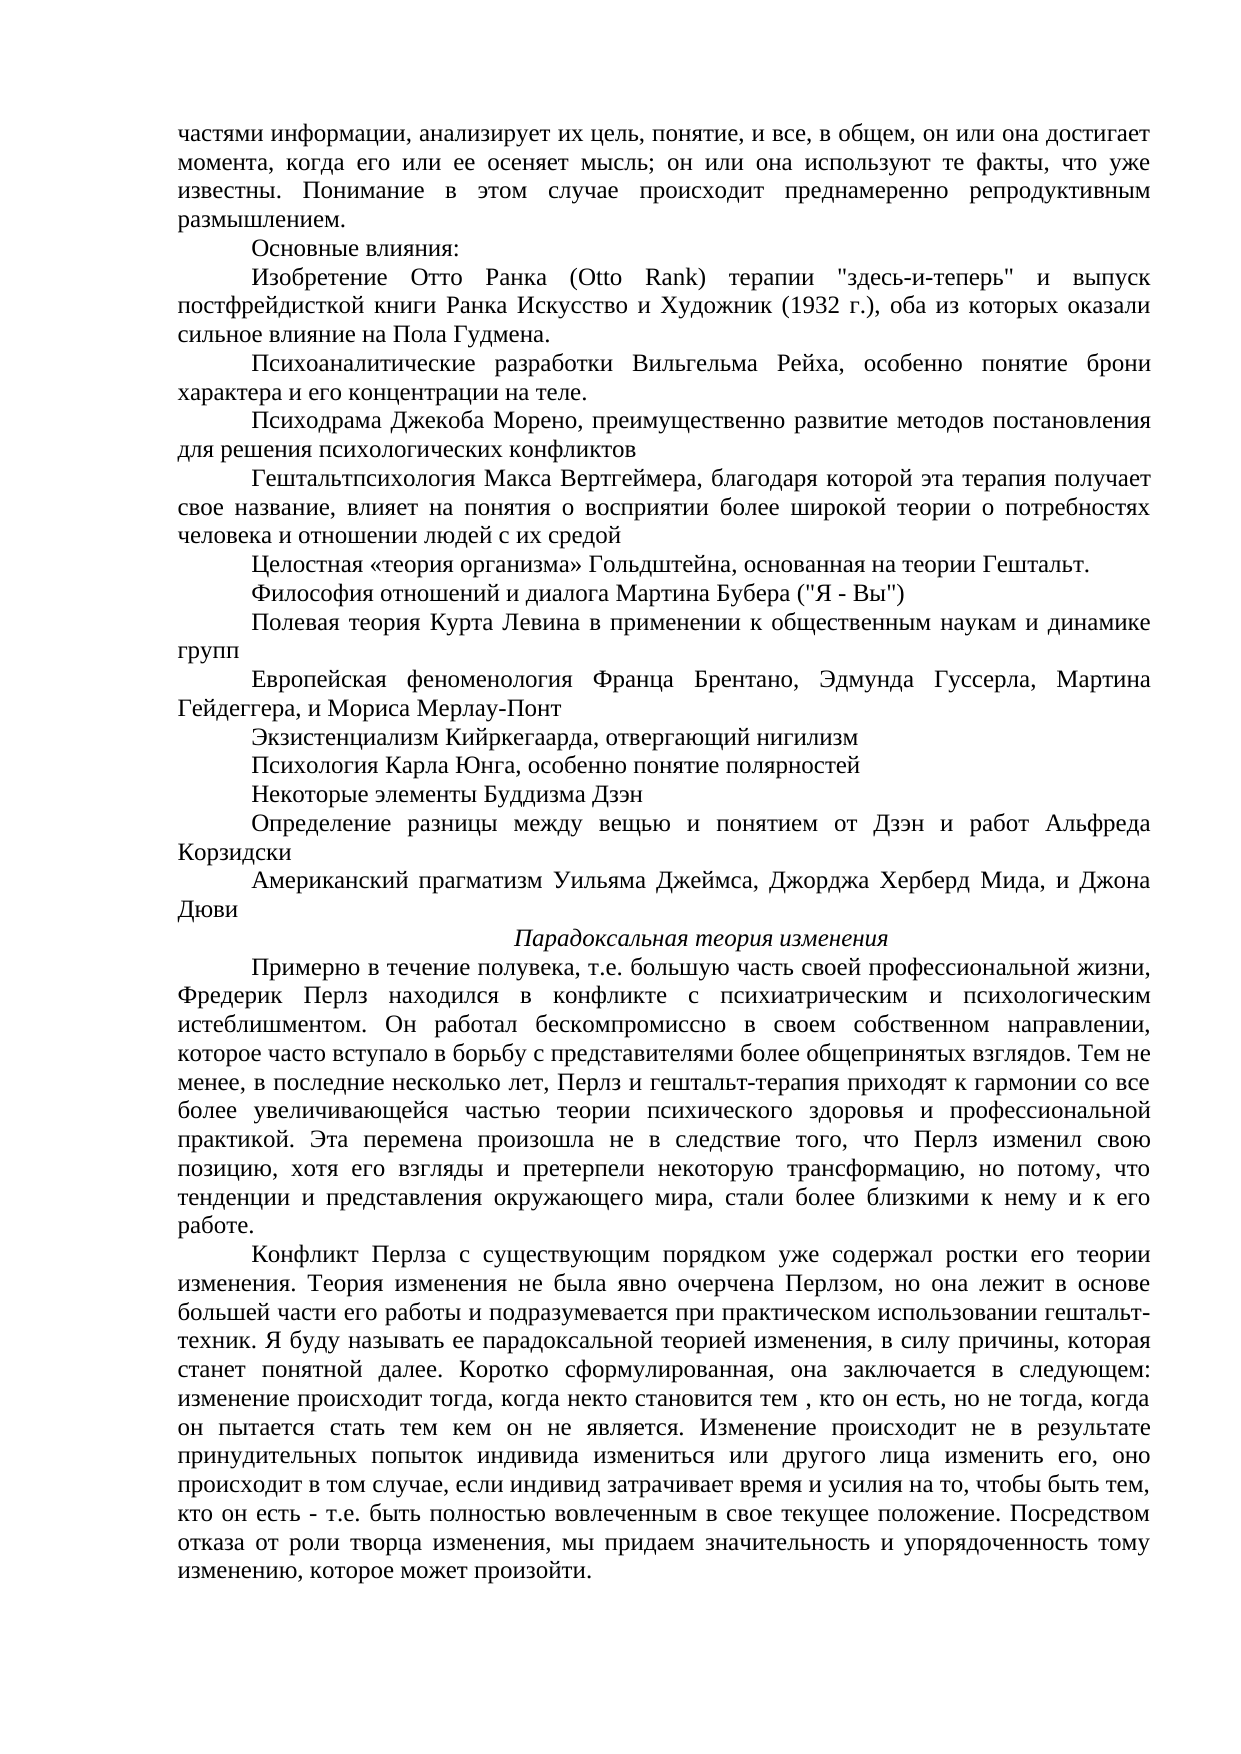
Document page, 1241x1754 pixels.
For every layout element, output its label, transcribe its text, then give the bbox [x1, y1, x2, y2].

text Гештальтпсихология Макса Вертгеймера, благодаря которой эта терапия получает свое название, влияет на понятия о восприятии более широкой теории о потребностях человека и отношении людей с их средой [177, 463, 1152, 549]
text Американский прагматизм Уильяма Джеймса, Джорджа Херберд Мида, и Джона Дюви [177, 866, 1152, 923]
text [177, 118, 1152, 233]
text Изобретение Отто Ранка (Otto Rank) терапии "здесь-и-теперь" и выпуск постфрейдисткой книги Ранка Искусство и Художник (1932 г.), оба из которых оказали сильное влияние на Пола Гудмена. [177, 262, 1152, 348]
text Психодрама Джекоба Морено, преимущественно развитие методов постановления для решения психологических конфликтов [177, 406, 1152, 463]
text Конфликт Перлза с существующим порядком уже содержал ростки его теории изменения. Теория изменения не была явно очерчена Перлзом, но она лежит в основе большей части его работы и подразумевается при практическом использовании гештальт-техник. Я буду называть ее парадоксальной теорией изменения, в силу причины, которая станет понятной далее. Коротко сформулированная, она заключается в следующем: изменение происходит тогда, когда некто становится тем , кто он есть, но не тогда, когда он пытается стать тем кем он не является. Изменение происходит не в результате принудительных попыток индивида измениться или другого лица изменить его, оно происходит в том случае, если индивид затрачивает время и усилия на то, чтобы быть тем, кто он есть - т.е. быть полностью вовлеченным в свое текущее положение. Посредством отказа от роли творца изменения, мы придаем значительность и упорядоченность тому изменению, которое может произойти. [177, 1239, 1152, 1584]
text Определение разницы между вещью и понятием от Дзэн и работ Альфреда Корзидски [177, 808, 1152, 866]
text Экзистенциализм Кийркегаарда, отвергающий нигилизм [177, 722, 1152, 751]
text Основные влияния: [177, 233, 1152, 262]
text Некоторые элементы Буддизма Дзэн [177, 779, 1152, 808]
text Примерно в течение полувека, т.е. большую часть своей профессиональной жизни, Фредерик Перлз находился в конфликте с психиатрическим и психологическим истеблишментом. Он работал бескомпромиссно в своем собственном направлении, которое часто вступало в борьбу с представителями более общепринятых взглядов. Тем не менее, в последние несколько лет, Перлз и гештальт-терапия приходят к гармонии со все более увеличивающейся частью теории психического здоровья и профессиональной практикой. Эта перемена произошла не в следствие того, что Перлз изменил свою позицию, хотя его взгляды и претерпели некоторую трансформацию, но потому, что тенденции и представления окружающего мира, стали более близкими к нему и к его работе. [177, 952, 1152, 1239]
text Европейская феноменология Франца Брентано, Эдмунда Гуссерла, Мартина Гейдеггера, и Мориса Мерлау-Понт [177, 664, 1152, 722]
text Парадоксальная теория изменения [177, 923, 1152, 952]
text Полевая теория Курта Левина в применении к общественным наукам и динамике групп [177, 607, 1152, 664]
text Психоаналитические разработки Вильгельма Рейха, особенно понятие брони характера и его концентрации на теле. [177, 348, 1152, 406]
text Целостная «теория организма» Гольдштейна, основанная на теории Гештальт. [177, 549, 1152, 578]
text Философия отношений и диалога Мартина Бубера ("Я - Вы") [177, 578, 1152, 607]
text Психология Карла Юнга, особенно понятие полярностей [177, 751, 1152, 779]
